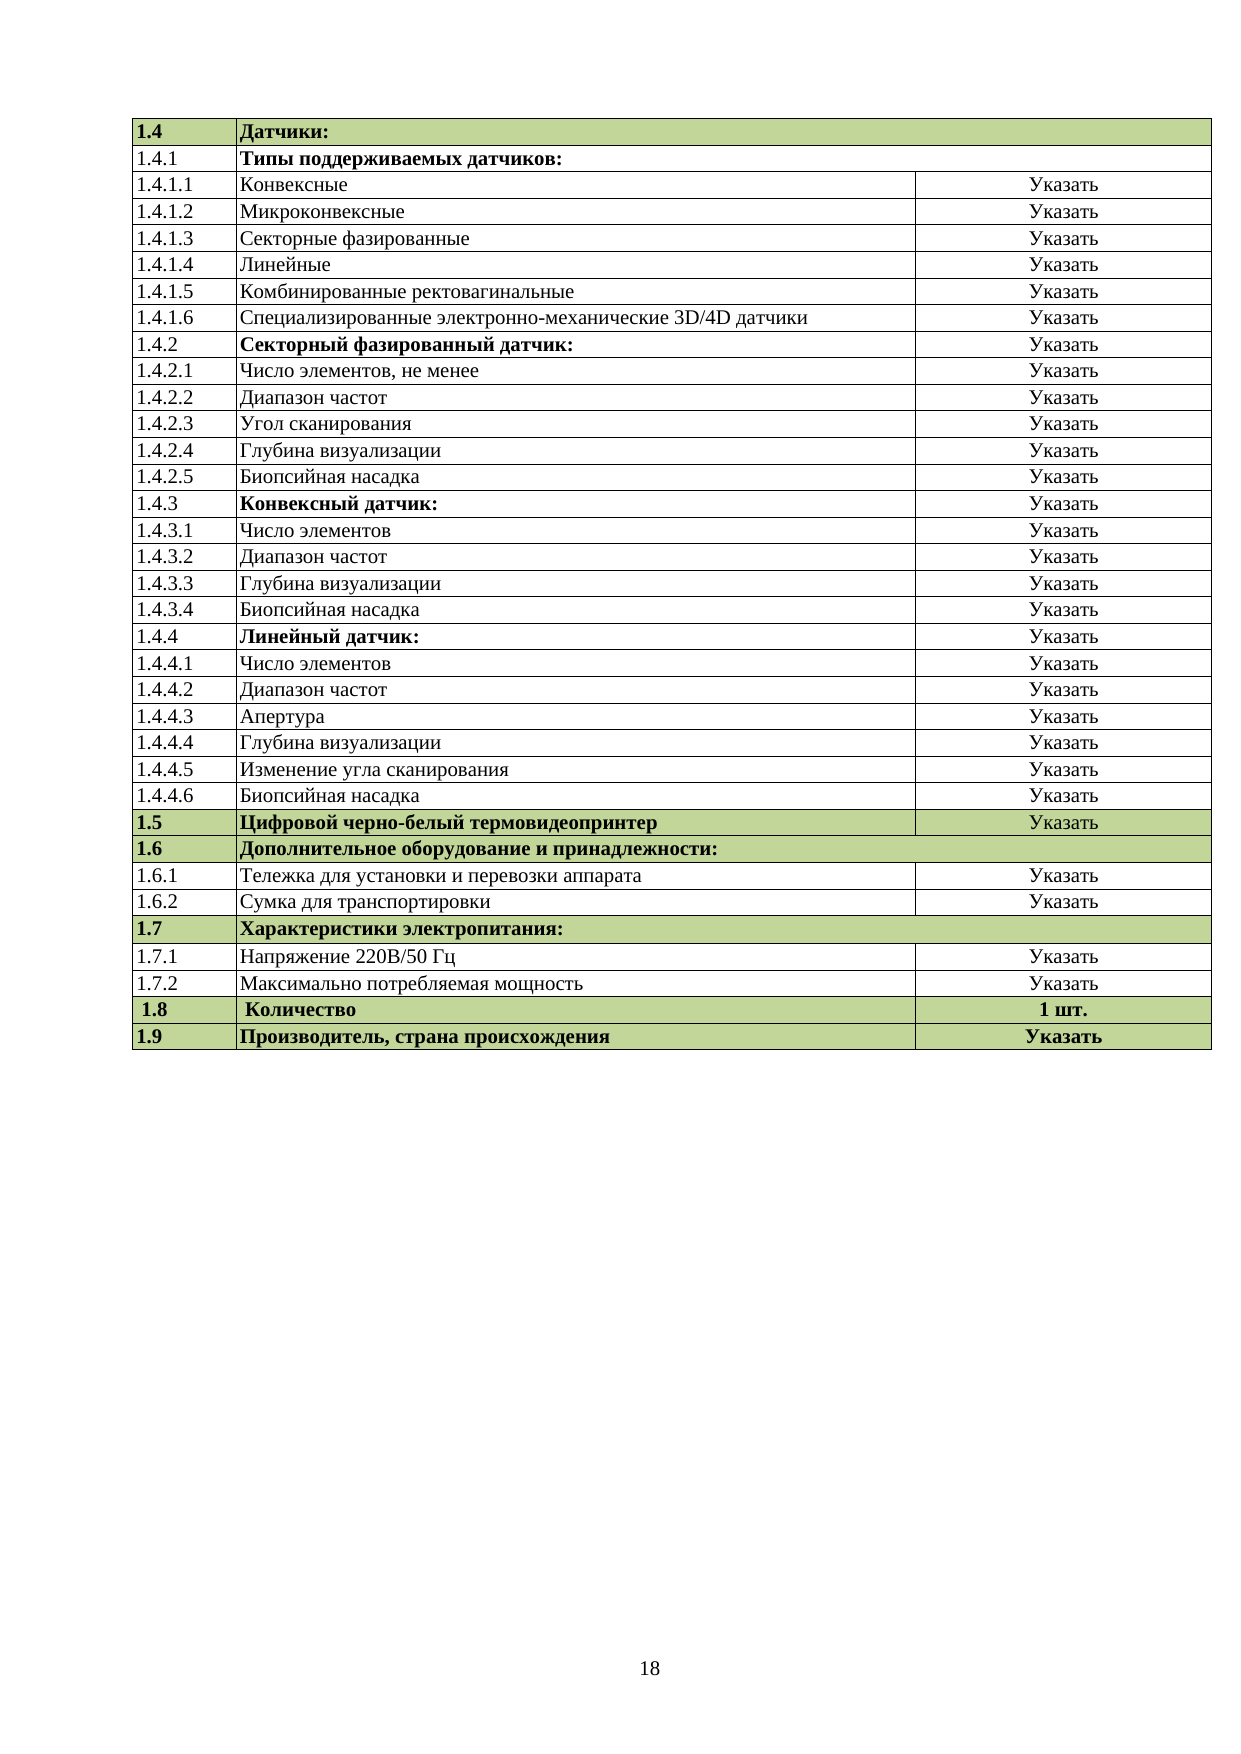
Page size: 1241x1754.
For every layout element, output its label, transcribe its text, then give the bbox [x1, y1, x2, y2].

table_cell Указать [916, 1024, 1211, 1049]
table_cell 1.9 [133, 1024, 236, 1049]
table_cell Биопсийная насадка [237, 783, 915, 809]
table_cell Секторный фазированный датчик: [237, 332, 915, 357]
table_cell Диапазон частот [237, 385, 915, 410]
table_cell Указать [916, 971, 1211, 996]
table_cell Указать [916, 305, 1211, 331]
table_cell 1.4.3.2 [133, 544, 236, 570]
table_cell Линейный датчик: [237, 624, 915, 649]
table_cell Глубина визуализации [237, 730, 915, 756]
table_cell 1.4.2.3 [133, 411, 236, 437]
table_cell Указать [916, 199, 1211, 224]
table_cell Тележка для установки и перевозки аппарата [237, 863, 915, 888]
table_cell Число элементов [237, 518, 915, 543]
table_cell Диапазон частот [237, 677, 915, 702]
table_cell Указать [916, 863, 1211, 888]
table_cell Указать [916, 650, 1211, 676]
table_cell Цифровой черно-белый термовидеопринтер [237, 810, 915, 835]
table_cell 1.4.4.1 [133, 650, 236, 676]
table_cell Указать [916, 544, 1211, 570]
table_cell 1.4.1.4 [133, 252, 236, 277]
table_cell 1.4.4.4 [133, 730, 236, 756]
table_cell Число элементов, не менее [237, 358, 915, 384]
table_cell Указать [916, 944, 1211, 970]
table_cell Указать [916, 491, 1211, 517]
table_cell [916, 836, 1211, 862]
table_cell Указать [916, 518, 1211, 543]
table_cell 1.4.1.5 [133, 279, 236, 304]
table_cell Указать [916, 252, 1211, 277]
table_cell 1.4.3.1 [133, 518, 236, 543]
table_cell Указать [916, 358, 1211, 384]
table_cell 1.4.4.2 [133, 677, 236, 702]
table_cell Количество [237, 997, 915, 1023]
table_cell Напряжение 220В/50 Гц [237, 944, 915, 970]
table_cell Дополнительное оборудование и принадлежности: [237, 836, 916, 862]
table_cell Указать [916, 890, 1211, 915]
table_cell Указать [916, 677, 1211, 702]
table_cell Глубина визуализации [237, 438, 915, 463]
table_cell Биопсийная насадка [237, 597, 915, 623]
table_cell 1.4.1.1 [133, 172, 236, 198]
table_cell Число элементов [237, 650, 915, 676]
table_cell 1.4.1.3 [133, 225, 236, 251]
table_cell Угол сканирования [237, 411, 915, 437]
table_cell 1.4.1 [133, 146, 236, 171]
table_cell 1.4.4.6 [133, 783, 236, 809]
table_cell Указать [916, 172, 1211, 198]
table_cell [916, 119, 1211, 145]
table_cell 1.6.1 [133, 863, 236, 888]
table_cell Указать [916, 411, 1211, 437]
table_cell Указать [916, 279, 1211, 304]
table_cell Указать [916, 757, 1211, 782]
table_cell 1.8 [133, 997, 236, 1023]
table_cell 1.4.1.6 [133, 305, 236, 331]
table_cell 1.4.3.4 [133, 597, 236, 623]
table_cell Указать [916, 783, 1211, 809]
table_cell Апертура [237, 704, 915, 729]
table_cell Указать [916, 571, 1211, 596]
table_cell 1.4.2.4 [133, 438, 236, 463]
table_cell 1.7 [133, 916, 236, 943]
table_cell Указать [916, 225, 1211, 251]
table_cell 1 шт. [916, 997, 1211, 1023]
table_cell 1.7.2 [133, 971, 236, 996]
table_cell 1.5 [133, 810, 236, 835]
table_cell Конвексный датчик: [237, 491, 915, 517]
table_cell Конвексные [237, 172, 915, 198]
table_cell 1.4.4.3 [133, 704, 236, 729]
table_cell Биопсийная насадка [237, 465, 915, 490]
table_cell Указать [916, 465, 1211, 490]
table_cell Секторные фазированные [237, 225, 915, 251]
table_cell 1.4.3 [133, 491, 236, 517]
table_cell [916, 916, 1211, 943]
table_cell 1.6.2 [133, 890, 236, 915]
table_cell Специализированные электронно-механические 3D/4D датчики [237, 305, 915, 331]
table_cell 1.4.1.2 [133, 199, 236, 224]
table_cell Указать [916, 730, 1211, 756]
table_cell 1.4 [133, 119, 236, 145]
table_cell Указать [916, 332, 1211, 357]
table_cell Характеристики электропитания: [237, 916, 916, 943]
table_cell Глубина визуализации [237, 571, 915, 596]
table_cell 1.4.2 [133, 332, 236, 357]
table_cell 1.4.2.1 [133, 358, 236, 384]
table_cell Указать [916, 385, 1211, 410]
table_cell 1.4.3.3 [133, 571, 236, 596]
table_cell Типы поддерживаемых датчиков: [237, 146, 1211, 171]
table_cell Указать [916, 810, 1211, 835]
table_cell 1.4.4.5 [133, 757, 236, 782]
table_cell Указать [916, 704, 1211, 729]
table_cell Производитель, страна происхождения [237, 1024, 915, 1049]
table_cell 1.4.4 [133, 624, 236, 649]
table_cell Датчики: [237, 119, 916, 145]
table_cell Микроконвексные [237, 199, 915, 224]
table_cell Диапазон частот [237, 544, 915, 570]
table_cell Указать [916, 624, 1211, 649]
table_cell 1.6 [133, 836, 236, 862]
table_cell Линейные [237, 252, 915, 277]
table_cell 1.4.2.2 [133, 385, 236, 410]
table_cell Указать [916, 597, 1211, 623]
table_cell 1.7.1 [133, 944, 236, 970]
table_cell Указать [916, 438, 1211, 463]
table_cell Сумка для транспортировки [237, 890, 915, 915]
table_cell Комбинированные ректовагинальные [237, 279, 915, 304]
table_cell Максимально потребляемая мощность [237, 971, 915, 996]
table_cell 1.4.2.5 [133, 465, 236, 490]
table_cell Изменение угла сканирования [237, 757, 915, 782]
